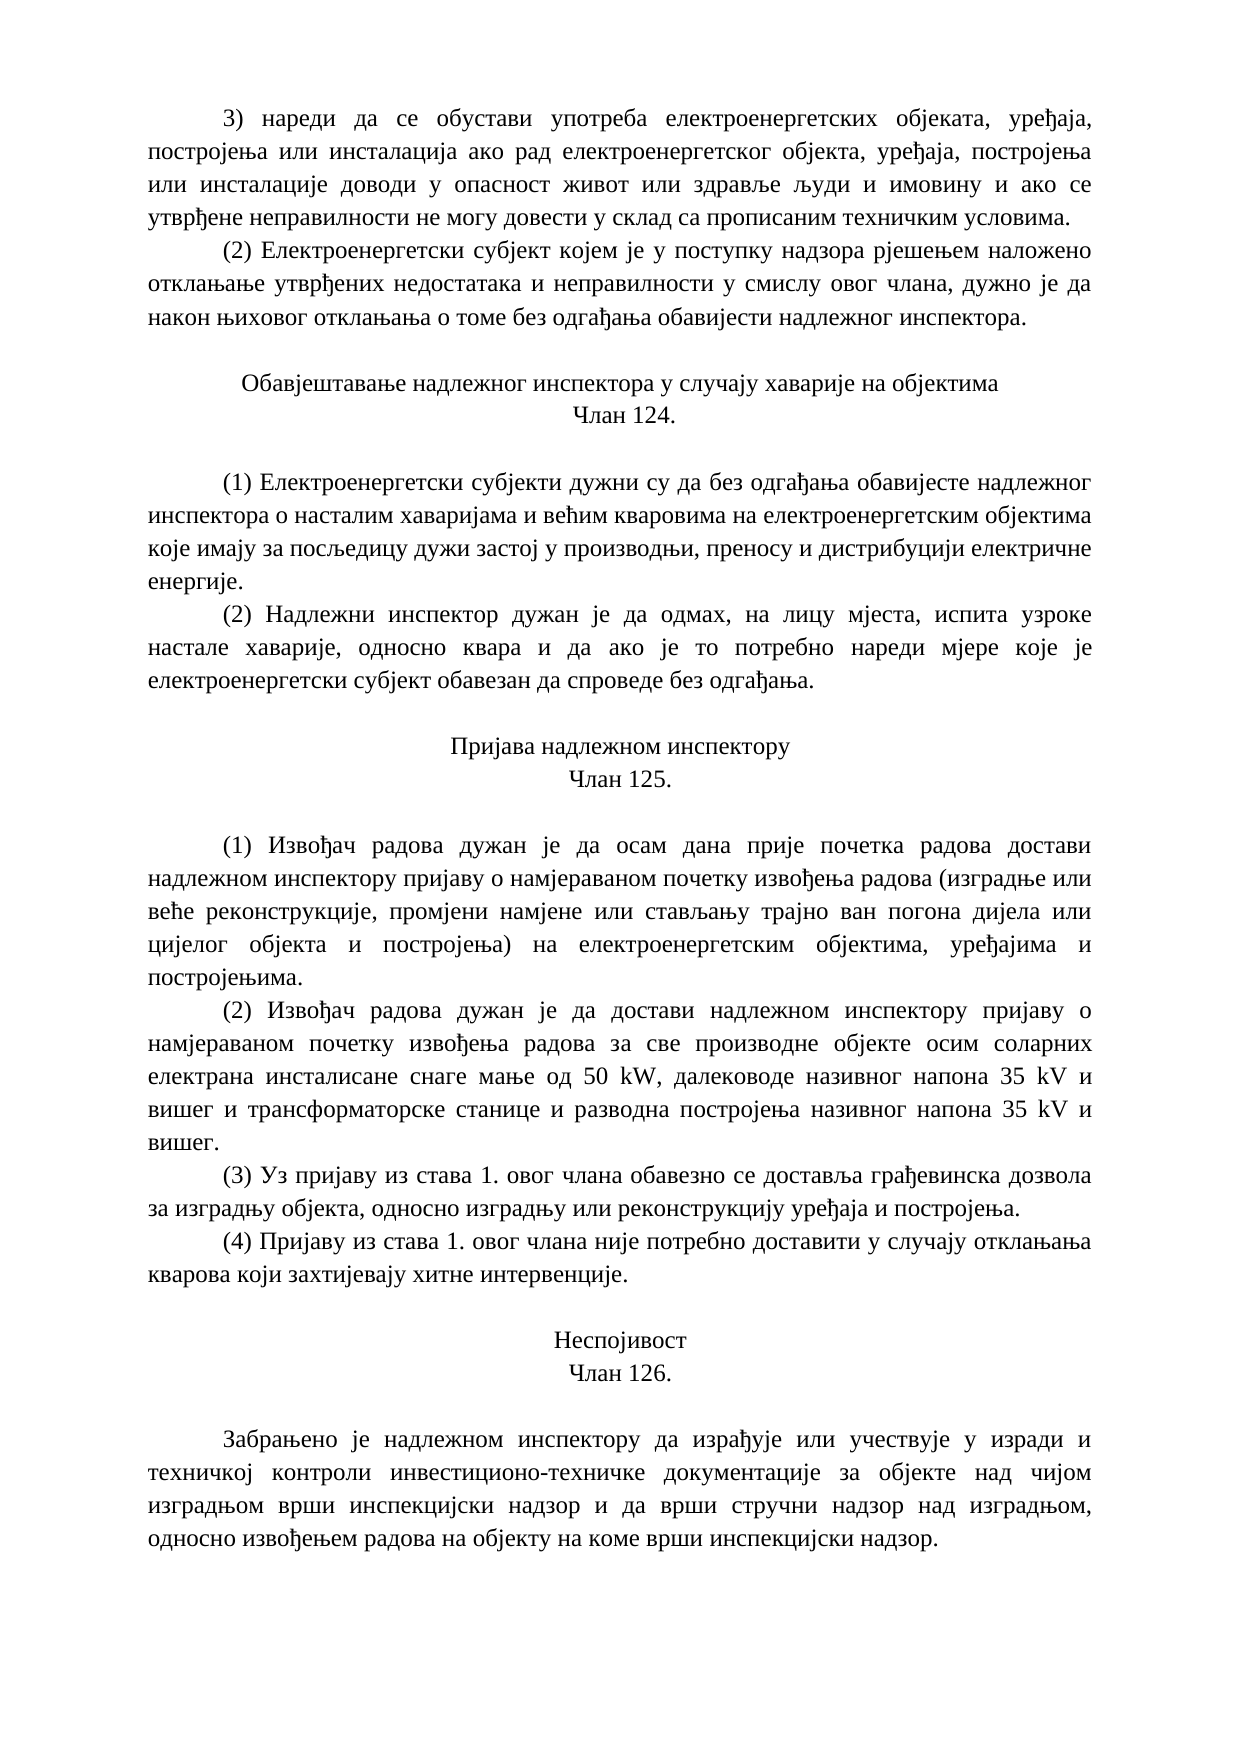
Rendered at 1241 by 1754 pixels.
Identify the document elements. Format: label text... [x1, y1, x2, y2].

text 3) нареди да се обустави употреба електроенергетских објеката, уређаја, постројења или инсталација ако рад електроенергетског објекта, уређаја, постројења или инсталације доводи у опасност живот или здравље људи и имовину и ако се утврђене неправилности не могу довести у склад са прописаним техничким условима. [148, 103, 1093, 231]
text Забрањено је надлежном инспектору да израђује или учествује у изради и техничкој контроли инвестиционо-техничке документације за објекте над чијом изградњом врши инспекцијски надзор и да врши стручни надзор над изградњом, односно извођењем радова на објекту на коме врши инспекцијски надзор. [148, 1424, 1093, 1552]
text Обавјештавање надлежног инспектора у случају хаварије на објектима [148, 368, 1093, 396]
text Члан 124. [448, 401, 1093, 429]
text (1) Електроенергетски субјекти дужни су да без одгађања обавијесте надлежног инспектора о насталим хаваријама и већим кваровима на електроенергетским објектима које имају за посљедицу дужи застој у производњи, преносу и дистрибуцији електричне енергије. [148, 467, 1093, 594]
text (2) Електроенергетски субјект којем је у поступку надзора рјешењем наложено отклањање утврђених недостатака и неправилности у смислу овог члана, дужно је да након њиховог отклањања о томе без одгађања обавијести надлежног инспектора. [148, 236, 1093, 330]
text (2) Надлежни инспектор дужан је да одмах, на лицу мјеста, испита узроке настале хаварије, односно квара и да ако је то потребно нареди мјере које је електроенергетски субјект обавезан да спроведе без одгађања. [148, 599, 1093, 693]
text (2) Извођач радова дужан је да достави надлежном инспектору пријаву о намјераваном почетку извођења радова зa свe прoизвoднe oбjeктe oсим сoлaрних eлeктрaнa инстaлисaнe снaгe мaњe oд 50 kW, дaлeкoвoде нaзивнoг нaпoнa 35 kV и вишег и трaнсфoрмaтoрске стaнице и рaзвoдна пoстрojeњa нaзивнoг нaпoнa 35 kV и вишег. [148, 995, 1093, 1156]
text Пријава надлежном инспектору [148, 731, 1093, 759]
text (1) Извођач радова дужан је да осам дана прије почетка радова достави надлежном инспектору пријаву о намјераваном почетку извођења радова (изградње или веће реконструкције, промјени намјене или стављању трајно ван погона дијела или цијелог објекта и постројења) на електроенергетским објектима, уређајима и постројењима. [148, 830, 1093, 991]
text (3) Уз пријаву из става 1. овог члана обавезно се доставља грађевинска дозвола за изградњу објекта, односно изградњу или реконструкцију уређаја и постројења. [148, 1160, 1093, 1222]
text Неспојивост [148, 1325, 1093, 1354]
text Члан 126. [148, 1358, 1093, 1387]
text (4) Пријаву из става 1. овог члана није потребно доставити у случају отклањања кварова који захтијевају хитне интервенције. [148, 1226, 1093, 1288]
text Члан 125. [148, 764, 1093, 793]
